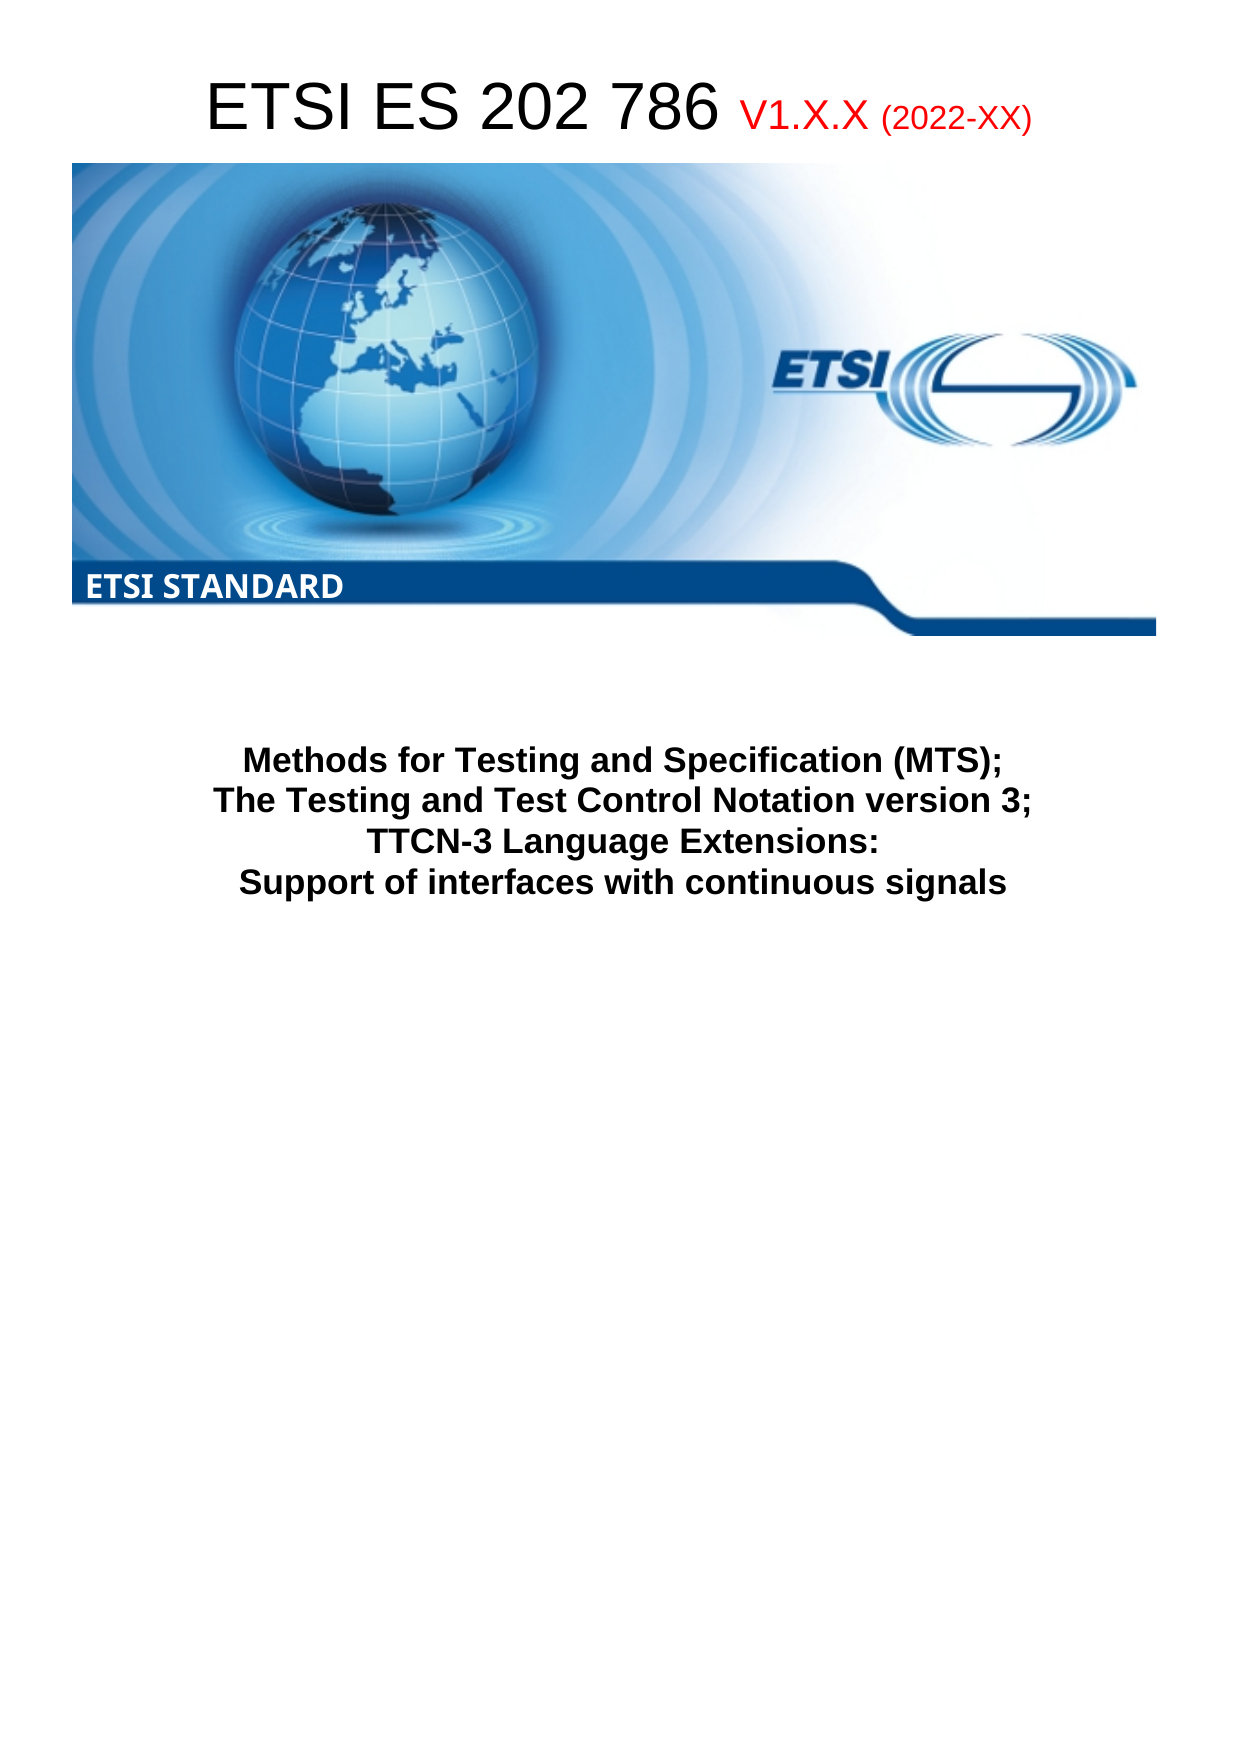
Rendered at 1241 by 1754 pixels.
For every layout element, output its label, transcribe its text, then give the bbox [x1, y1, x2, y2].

text ETSI Standard [84, 563, 742, 608]
text ETSI ES 202 786 V1.X.X (2022-XX) [69, 67, 1169, 144]
text The Testing and Test Control Notation version 3; [92, 780, 1155, 820]
text Methods for Testing and Specification (MTS); [92, 739, 1155, 780]
text TTCN-3 Language Extensions: [92, 820, 1155, 861]
text Support of interfaces with continuous signals [92, 861, 1155, 902]
picture [72, 163, 1157, 636]
